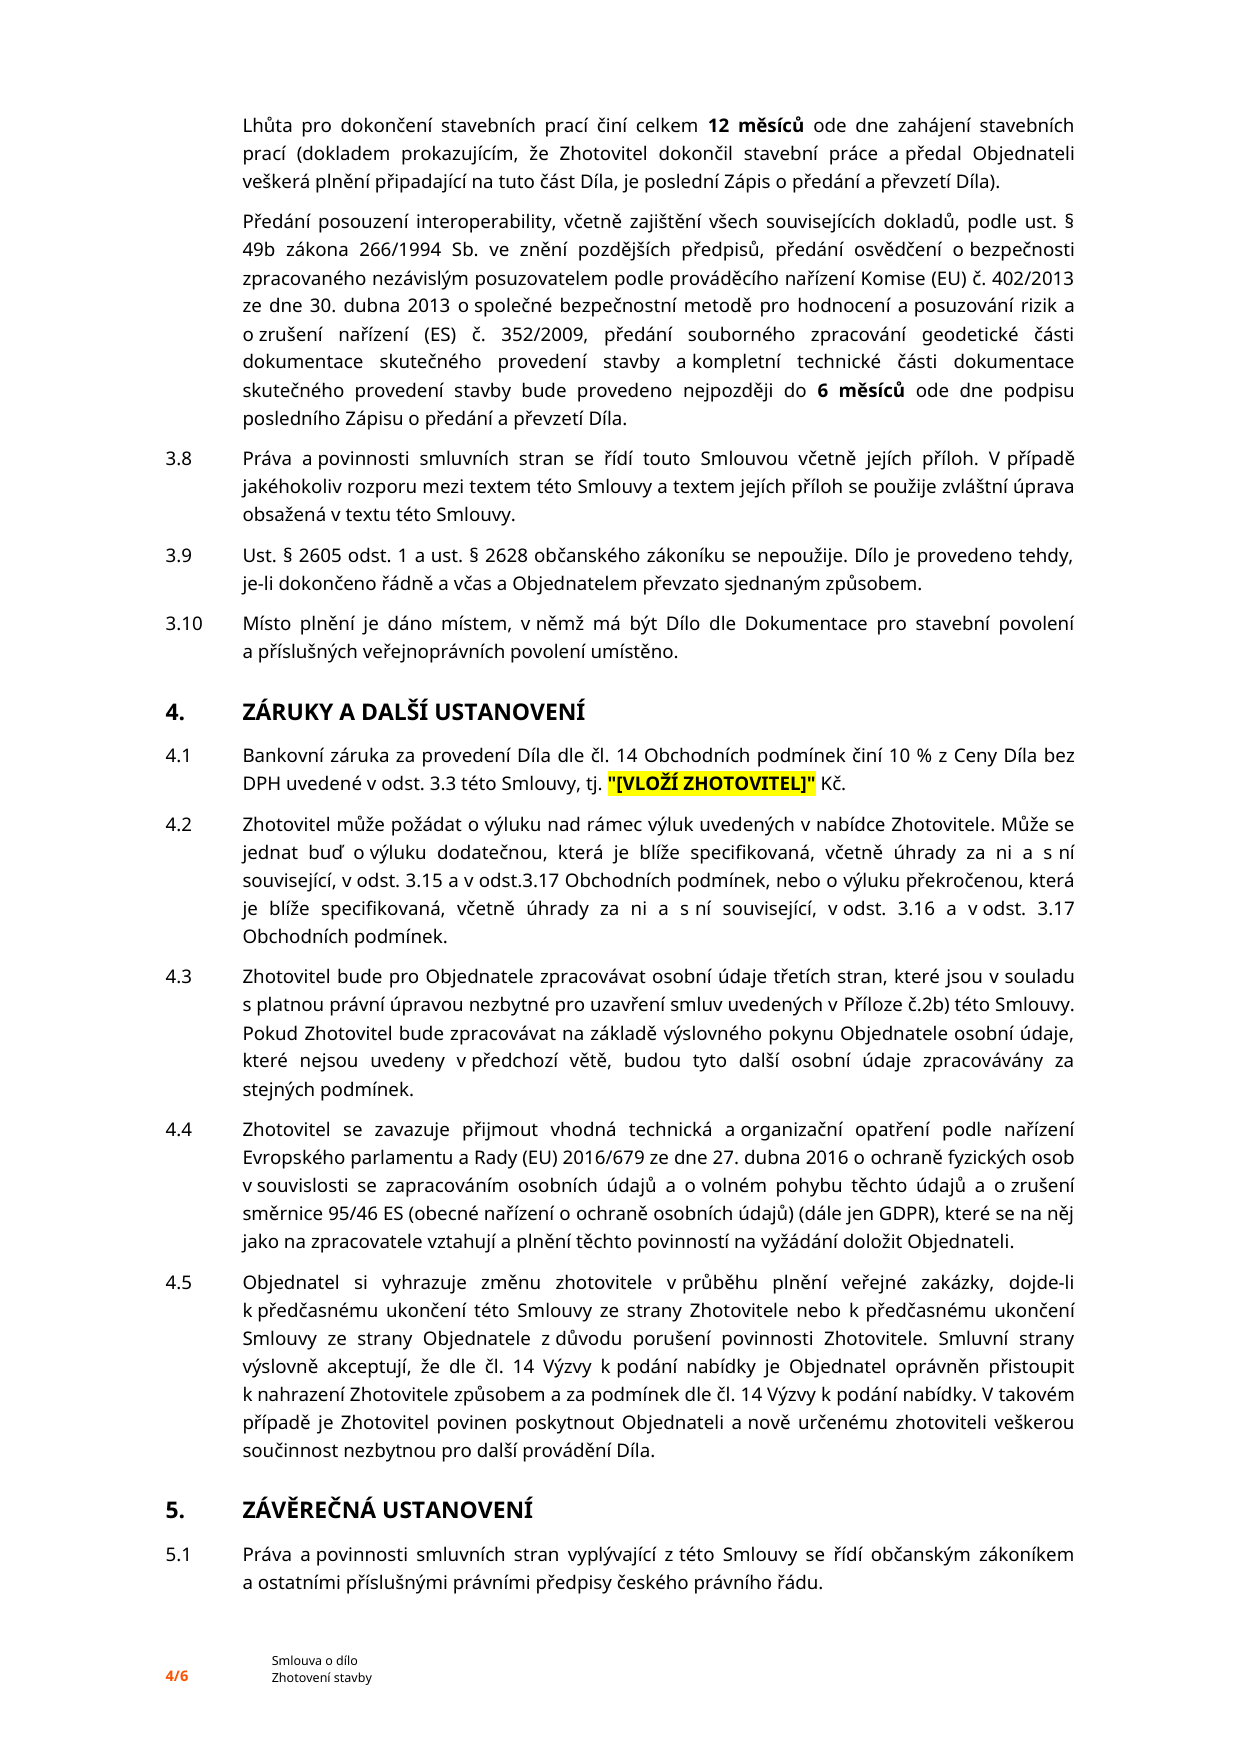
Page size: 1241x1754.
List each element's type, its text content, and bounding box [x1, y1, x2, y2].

text Zhotovitel se zavazuje přijmout vhodná technická a organizační opatření podle nařízení Evropského parlamentu a Rady (EU) 2016/679 ze dne 27. dubna 2016 o ochraně fyzických osob v souvislosti se zapracováním osobních údajů a o volném pohybu těchto údajů a o zrušení směrnice 95/46 ES (obecné nařízení o ochraně osobních údajů) (dále jen GDPR), které se na něj jako na zpracovatele vztahují a plnění těchto povinností na vyžádání doložit Objednateli. [165, 1116, 1075, 1254]
text Předání posouzení interoperability, včetně zajištění všech souvisejících dokladů, podle ust. § 49b zákona 266/1994 Sb. ve znění pozdějších předpisů, předání osvědčení o bezpečnosti zpracovaného nezávislým posuzovatelem podle prováděcího nařízení Komise (EU) č. 402/2013 ze dne 30. dubna 2013 o společné bezpečnostní metodě pro hodnocení a posuzování rizik a o zrušení nařízení (ES) č. 352/2009, předání souborného zpracování geodetické části dokumentace skutečného provedení stavby a kompletní technické části dokumentace skutečného provedení stavby bude provedeno nejpozději do 6 měsíců ode dne podpisu posledního Zápisu o předání a převzetí Díla. [242, 209, 1075, 430]
text Místo plnění je dáno místem, v němž má být Dílo dle Dokumentace pro stavební povolení a příslušných veřejnoprávních povolení umístěno. [165, 611, 1075, 664]
text Práva a povinnosti smluvních stran se řídí touto Smlouvou včetně jejích příloh. V případě jakéhokoliv rozporu mezi textem této Smlouvy a textem jejích příloh se použije zvláštní úprava obsažená v textu této Smlouvy. [165, 445, 1075, 527]
text Práva a povinnosti smluvních stran vyplývající z této Smlouvy se řídí občanským zákoníkem a ostatními příslušnými právními předpisy českého právního řádu. [165, 1541, 1075, 1595]
text Lhůta pro dokončení stavebních prací činí celkem 12 měsíců ode dne zahájení stavebních prací (dokladem prokazujícím, že Zhotovitel dokončil stavební práce a předal Objednateli veškerá plnění připadající na tuto část Díla, je poslední Zápis o předání a převzetí Díla). [242, 112, 1075, 194]
text Zhotovitel bude pro Objednatele zpracovávat osobní údaje třetích stran, které jsou v souladu s platnou právní úpravou nezbytné pro uzavření smluv uvedených v Příloze č.2b) této Smlouvy. Pokud Zhotovitel bude zpracovávat na základě výslovného pokynu Objednatele osobní údaje, které nejsou uvedeny v předchozí větě, budou tyto další osobní údaje zpracovávány za stejných podmínek. [165, 964, 1075, 1101]
text ZÁRUKY A DALŠÍ USTANOVENÍ [165, 696, 1075, 727]
text Zhotovitel může požádat o výluku nad rámec výluk uvedených v nabídce Zhotovitele. Může se jednat buď o výluku dodatečnou, která je blíže specifikovaná, včetně úhrady za ni a s ní související, v odst. 3.15 a v odst.3.17 Obchodních podmínek, nebo o výluku překročenou, která je blíže specifikovaná, včetně úhrady za ni a s ní související, v odst. 3.16 a v odst. 3.17 Obchodních podmínek. [165, 811, 1075, 949]
text Objednatel si vyhrazuje změnu zhotovitele v průběhu plnění veřejné zakázky, dojde-li k předčasnému ukončení této Smlouvy ze strany Zhotovitele nebo k předčasnému ukončení Smlouvy ze strany Objednatele z důvodu porušení povinnosti Zhotovitele. Smluvní strany výslovně akceptují, že dle čl. 14 Výzvy k podání nabídky je Objednatel oprávněn přistoupit k nahrazení Zhotovitele způsobem a za podmínek dle čl. 14 Výzvy k podání nabídky. V takovém případě je Zhotovitel povinen poskytnout Objednateli a nově určenému zhotoviteli veškerou součinnost nezbytnou pro další provádění Díla. [165, 1269, 1075, 1463]
text ZÁVĚREČNÁ USTANOVENÍ [165, 1494, 1075, 1526]
text Bankovní záruka za provedení Díla dle čl. 14 Obchodních podmínek činí 10 % z Ceny Díla bez DPH uvedené v odst. 3.3 této Smlouvy, tj. "[VLOŽÍ ZHOTOVITEL]" Kč. [165, 743, 1075, 796]
text Ust. § 2605 odst. 1 a ust. § 2628 občanského zákoníku se nepoužije. Dílo je provedeno tehdy, je-li dokončeno řádně a včas a Objednatelem převzato sjednaným způsobem. [165, 542, 1075, 596]
